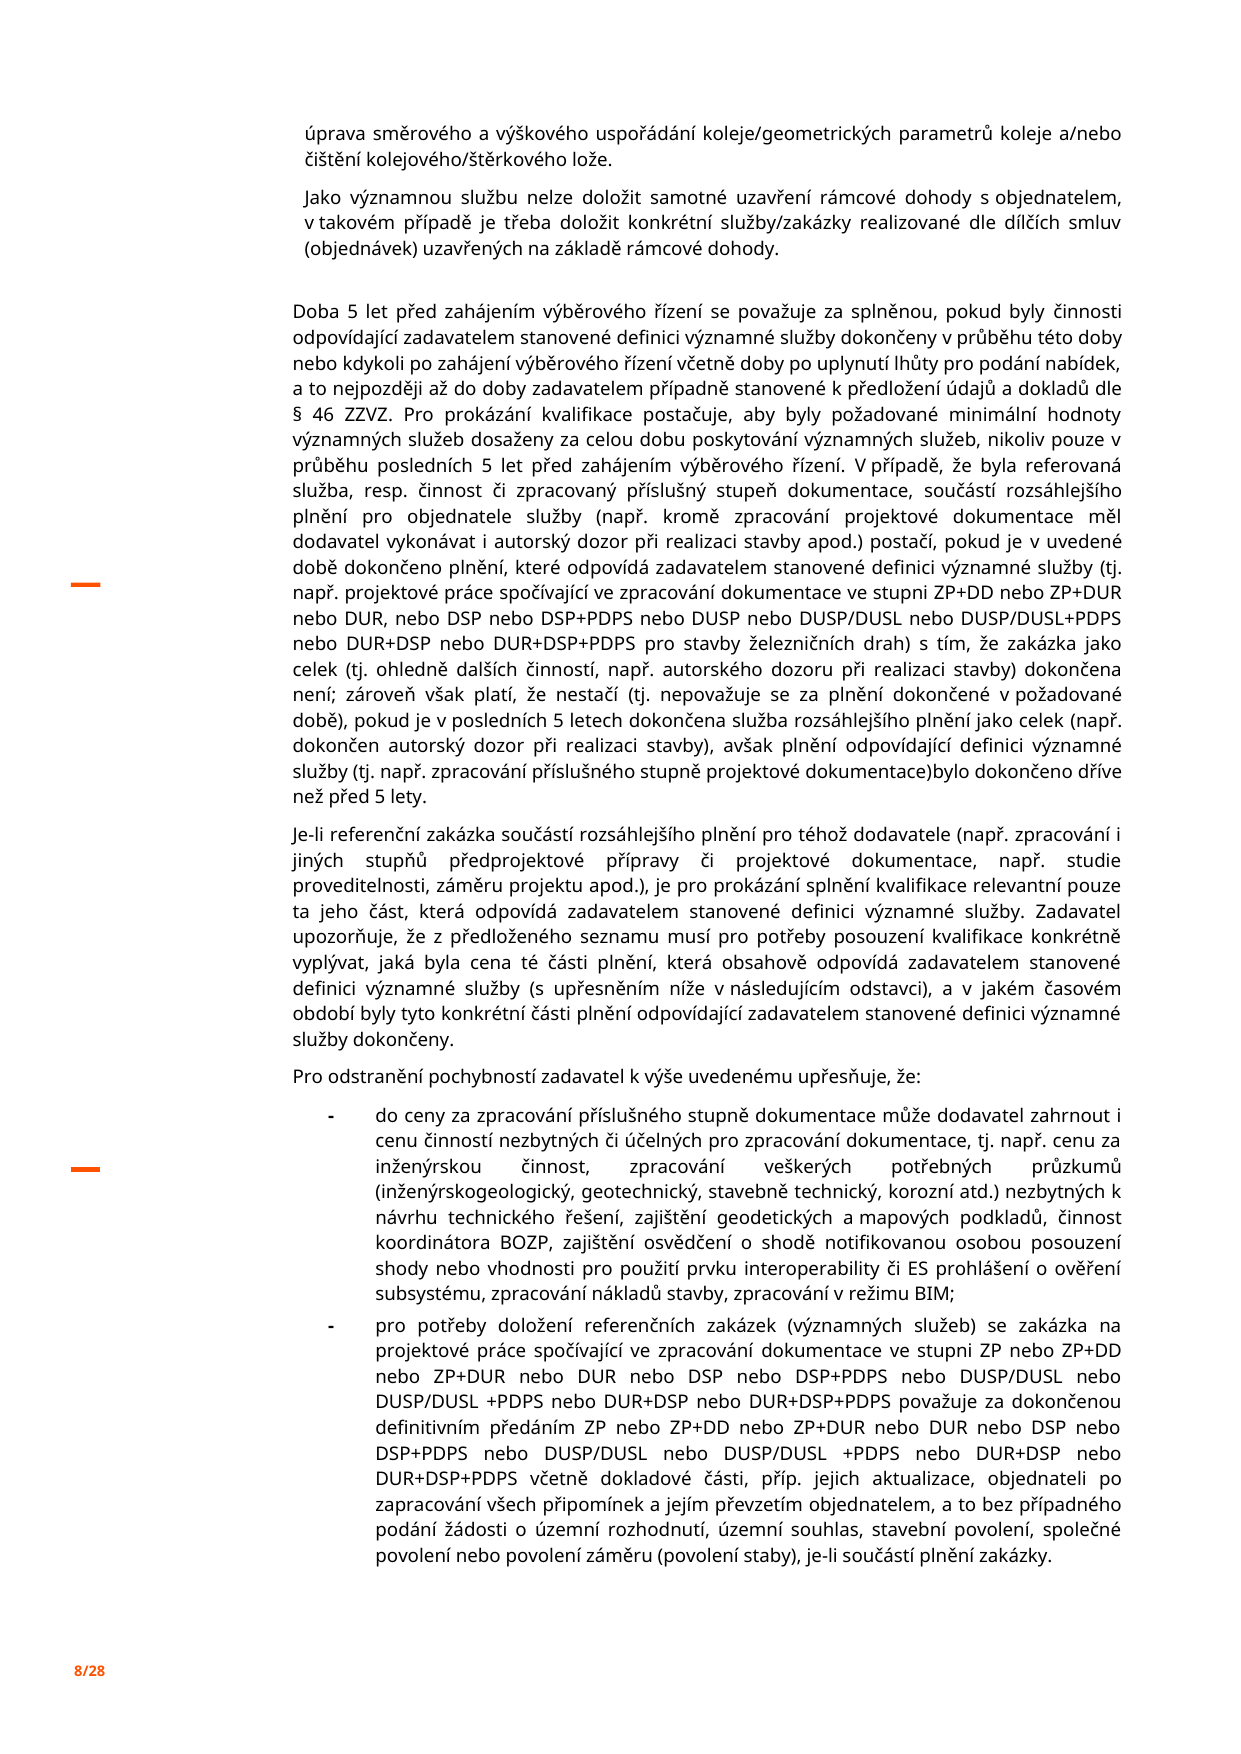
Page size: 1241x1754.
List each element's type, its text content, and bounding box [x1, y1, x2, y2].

text do ceny za zpracování příslušného stupně dokumentace může dodavatel zahrnout i cenu činností nezbytných či účelných pro zpracování dokumentace, tj. např. cenu za inženýrskou činnost, zpracování veškerých potřebných průzkumů (inženýrskogeologický, geotechnický, stavebně technický, korozní atd.) nezbytných k návrhu technického řešení, zajištění geodetických a mapových podkladů, činnost koordinátora BOZP, zajištění osvědčení o shodě notifikovanou osobou posouzení shody nebo vhodnosti pro použití prvku interoperability či ES prohlášení o ověření subsystému, zpracování nákladů stavby, zpracování v režimu BIM; [328, 1102, 1122, 1306]
text Doba 5 let před zahájením výběrového řízení se považuje za splněnou, pokud byly činnosti odpovídající zadavatelem stanovené definici významné služby dokončeny v průběhu této doby nebo kdykoli po zahájení výběrového řízení včetně doby po uplynutí lhůty pro podání nabídek, a to nejpozději až do doby zadavatelem případně stanovené k předložení údajů a dokladů dle § 46 ZZVZ. Pro prokázání kvalifikace postačuje, aby byly požadované minimální hodnoty významných služeb dosaženy za celou dobu poskytování významných služeb, nikoliv pouze v průběhu posledních 5 let před zahájením výběrového řízení. V případě, že byla referovaná služba, resp. činnost či zpracovaný příslušný stupeň dokumentace, součástí rozsáhlejšího plnění pro objednatele služby (např. kromě zpracování projektové dokumentace měl dodavatel vykonávat i autorský dozor při realizaci stavby apod.) postačí, pokud je v uvedené době dokončeno plnění, které odpovídá zadavatelem stanovené definici významné služby (tj. např. projektové práce spočívající ve zpracování dokumentace ve stupni ZP+DD nebo ZP+DUR nebo DUR, nebo DSP nebo DSP+PDPS nebo DUSP nebo DUSP/DUSL nebo DUSP/DUSL+PDPS nebo DUR+DSP nebo DUR+DSP+PDPS pro stavby železničních drah) s tím, že zakázka jako celek (tj. ohledně dalších činností, např. autorského dozoru při realizaci stavby) dokončena není; zároveň však platí, že nestačí (tj. nepovažuje se za plnění dokončené v požadované době), pokud je v posledních 5 letech dokončena služba rozsáhlejšího plnění jako celek (např. dokončen autorský dozor při realizaci stavby), avšak plnění odpovídající definici významné služby (tj. např. zpracování příslušného stupně projektové dokumentace)bylo dokončeno dříve než před 5 lety. [292, 299, 1122, 809]
text Pro odstranění pochybností zadavatel k výše uvedenému upřesňuje, že: [292, 1064, 1122, 1089]
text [304, 121, 1122, 172]
text pro potřeby doložení referenčních zakázek (významných služeb) se zakázka na projektové práce spočívající ve zpracování dokumentace ve stupni ZP nebo ZP+DD nebo ZP+DUR nebo DUR nebo DSP nebo DSP+PDPS nebo DUSP/DUSL nebo DUSP/DUSL +PDPS nebo DUR+DSP nebo DUR+DSP+PDPS považuje za dokončenou definitivním předáním ZP nebo ZP+DD nebo ZP+DUR nebo DUR nebo DSP nebo DSP+PDPS nebo DUSP/DUSL nebo DUSP/DUSL +PDPS nebo DUR+DSP nebo DUR+DSP+PDPS včetně dokladové části, příp. jejich aktualizace, objednateli po zapracování všech připomínek a jejím převzetím objednatelem, a to bez případného podání žádosti o územní rozhodnutí, územní souhlas, stavební povolení, společné povolení nebo povolení záměru (povolení staby), je-li součástí plnění zakázky. [328, 1312, 1122, 1567]
text Jako významnou službu nelze doložit samotné uzavření rámcové dohody s objednatelem, v takovém případě je třeba doložit konkrétní služby/zakázky realizované dle dílčích smluv (objednávek) uzavřených na základě rámcové dohody. [304, 184, 1122, 261]
text Je-li referenční zakázka součástí rozsáhlejšího plnění pro téhož dodavatele (např. zpracování i jiných stupňů předprojektové přípravy či projektové dokumentace, např. studie proveditelnosti, záměru projektu apod.), je pro prokázání splnění kvalifikace relevantní pouze ta jeho část, která odpovídá zadavatelem stanovené definici významné služby. Zadavatel upozorňuje, že z předloženého seznamu musí pro potřeby posouzení kvalifikace konkrétně vyplývat, jaká byla cena té části plnění, která obsahově odpovídá zadavatelem stanovené definici významné služby (s upřesněním níže v následujícím odstavci), a v jakém časovém období byly tyto konkrétní části plnění odpovídající zadavatelem stanovené definici významné služby dokončeny. [292, 822, 1122, 1051]
